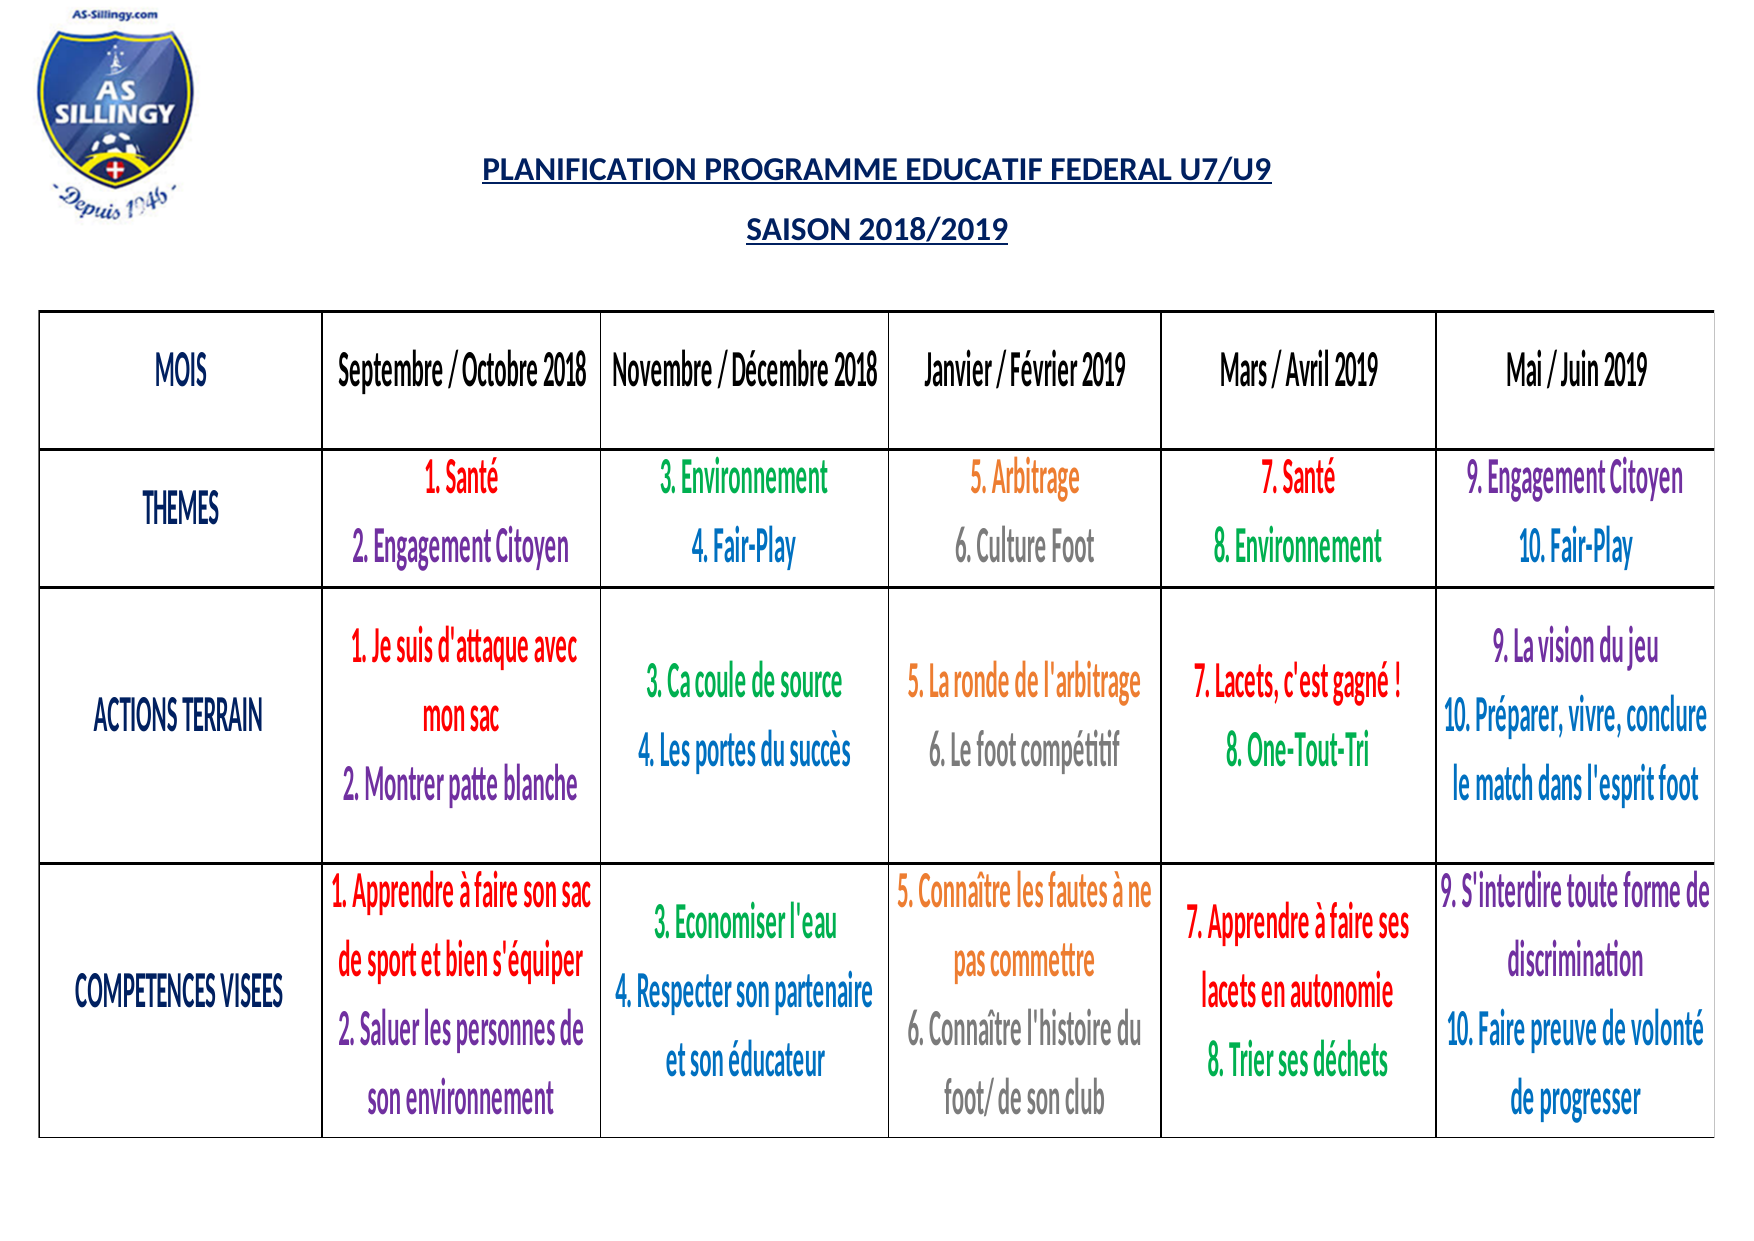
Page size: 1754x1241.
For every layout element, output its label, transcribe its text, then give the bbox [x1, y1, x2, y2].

text PLANIFICATION PROGRAMME EDUCATIF FEDERAL U7/U9 [148, 148, 1606, 188]
picture [0, 0, 233, 234]
text SAISON 2018/2019 [148, 208, 1606, 249]
